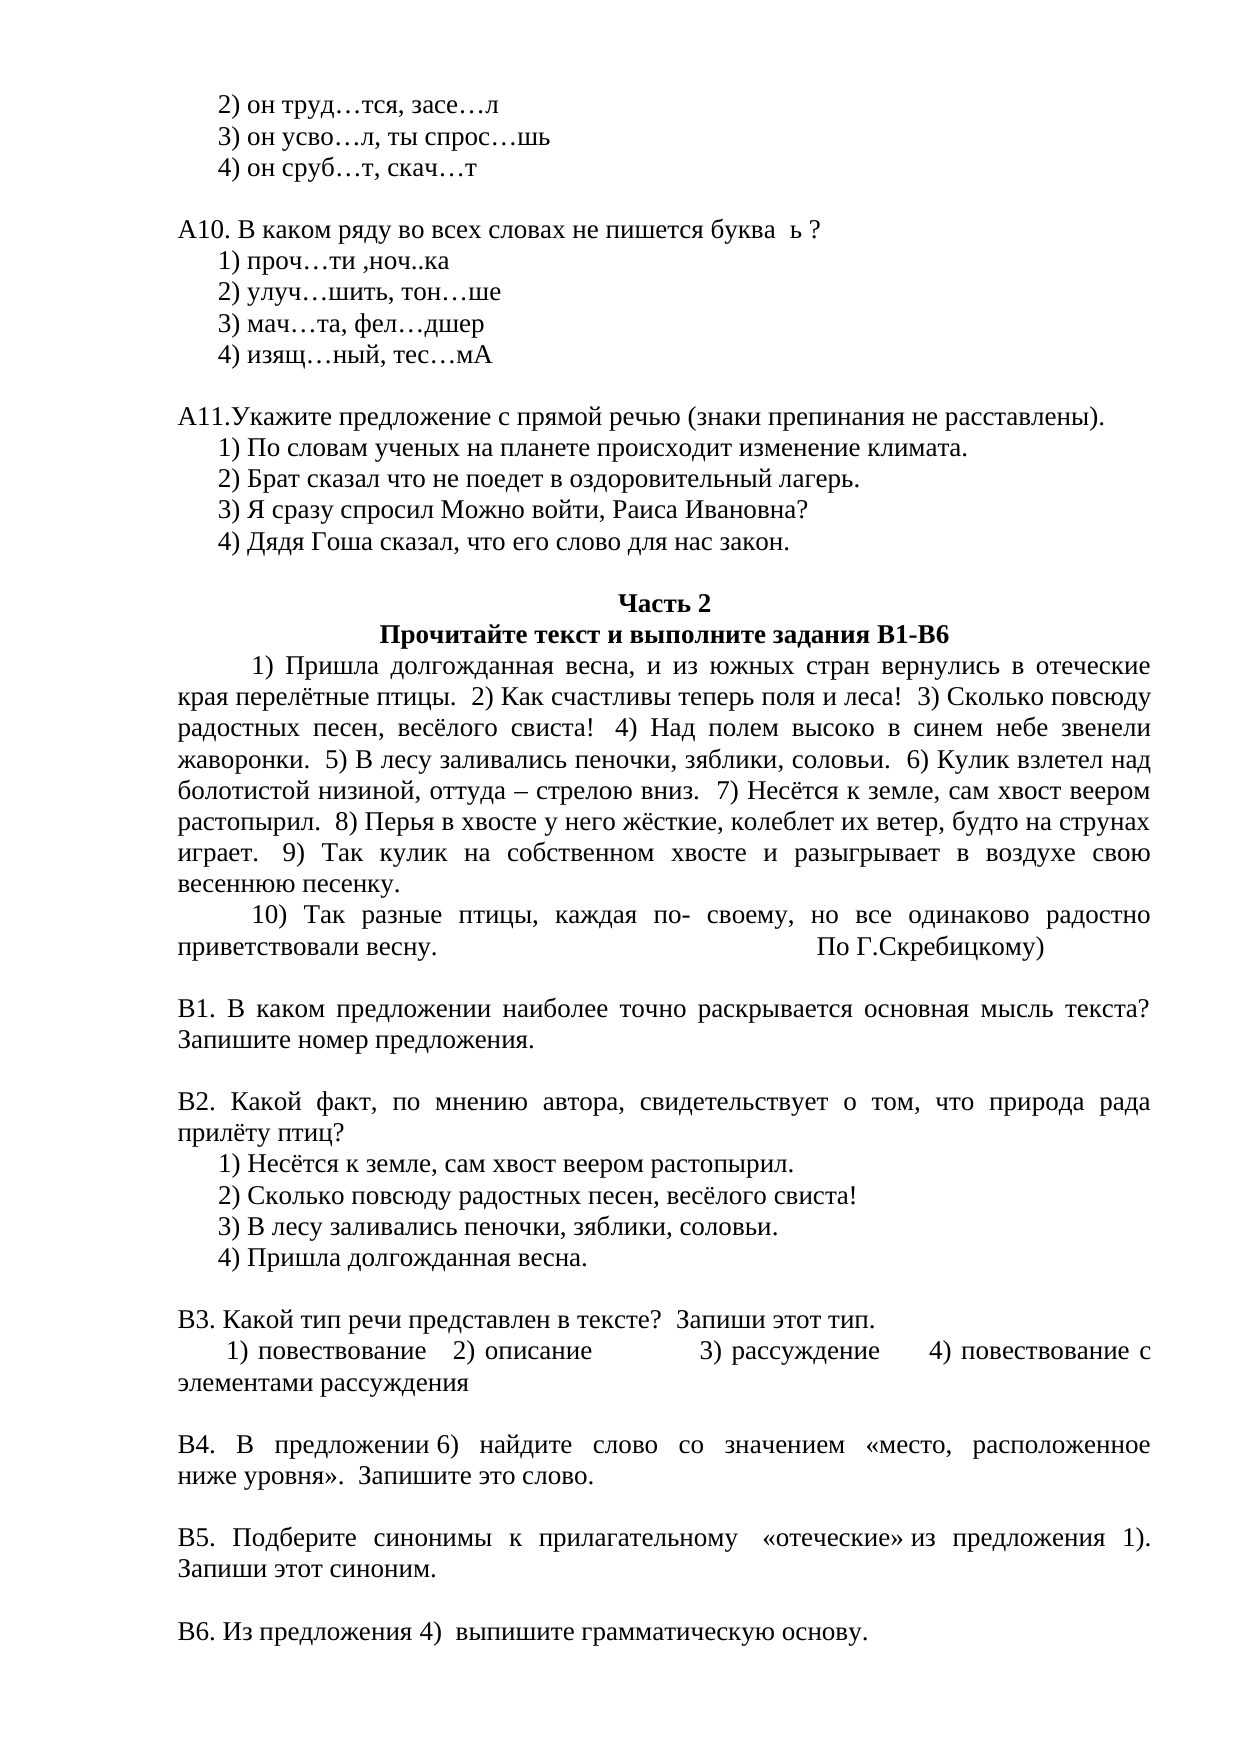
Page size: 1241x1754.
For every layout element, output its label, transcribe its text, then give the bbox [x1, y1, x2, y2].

text 2) улуч…шить, тон…ше [177, 276, 1152, 307]
text 1) Несётся к земле, сам хвост веером растопырил. [177, 1148, 1152, 1179]
text В1. В каком предложении наиболее точно раскрывается основная мысль текста? Запишите номер предложения. [177, 992, 1152, 1054]
text Часть 2 [177, 587, 1152, 618]
text А11.Укажите предложение с прямой речью (знаки препинания не расставлены). [177, 400, 1152, 431]
text 3) мач…та, фел…дшер [177, 307, 1152, 338]
text 1) повествование 2) описание 3) рассуждение 4) повествование с элементами рассуждения [177, 1334, 1152, 1397]
text 2) он труд…тся, засе…л [177, 89, 1152, 120]
text 4) он сруб…т, скач…т [177, 151, 1152, 182]
text 3) В лесу заливались пеночки, зяблики, соловьи. [177, 1210, 1152, 1241]
text 4) Пришла долгожданная весна. [177, 1241, 1152, 1272]
text В3. Какой тип речи представлен в тексте? Запиши этот тип. [177, 1303, 1152, 1334]
text 1) проч…ти ,ноч..ка [177, 244, 1152, 276]
text 1) По словам ученых на планете происходит изменение климата. [177, 431, 1152, 462]
text 2) Брат сказал что не поедет в оздоровительный лагерь. [177, 462, 1152, 493]
text В6. Из предложения 4) выпишите грамматическую основу. [177, 1615, 1152, 1646]
text Прочитайте текст и выполните задания В1-В6 [177, 618, 1152, 649]
text 1) Пришла долгожданная весна, и из южных стран вернулись в отеческие края перелётные птицы. 2) Как счастливы теперь поля и леса! 3) Сколько повсюду радостных песен, весёлого свиста! 4) Над полем высоко в синем небе звенели жаворонки. 5) В лесу заливались пеночки, зяблики, соловьи. 6) Кулик взлетел над болотистой низиной, оттуда – стрелою вниз. 7) Несётся к земле, сам хвост веером растопырил. 8) Перья в хвосте у него жёсткие, колеблет их ветер, будто на струнах играет. 9) Так кулик на собственном хвосте и разыгрывает в воздухе свою весеннюю песенку. [177, 649, 1152, 898]
text В5. Подберите синонимы к прилагательному «отеческие» из предложения 1). Запиши этот синоним. [177, 1521, 1152, 1584]
text В2. Какой факт, по мнению автора, свидетельствует о том, что природа рада прилёту птиц? [177, 1085, 1152, 1148]
text 2) Сколько повсюду радостных песен, весёлого свиста! [177, 1179, 1152, 1210]
text 10) Так разные птицы, каждая по- своему, но все одинаково радостно приветствовали весну. По Г.Скребицкому) [177, 898, 1152, 961]
text В4. В предложении 6) найдите слово со значением «место, расположенное ниже уровня». Запишите это слово. [177, 1428, 1152, 1490]
text 4) изящ…ный, тес…мА [177, 338, 1152, 369]
text 3) Я сразу спросил Можно войти, Раиса Ивановна? [177, 493, 1152, 525]
text 4) Дядя Гоша сказал, что его слово для нас закон. [177, 525, 1152, 556]
text 3) он усво…л, ты спрос…шь [177, 120, 1152, 151]
text А10. В каком ряду во всех словах не пишется буква ь ? [177, 213, 1152, 244]
